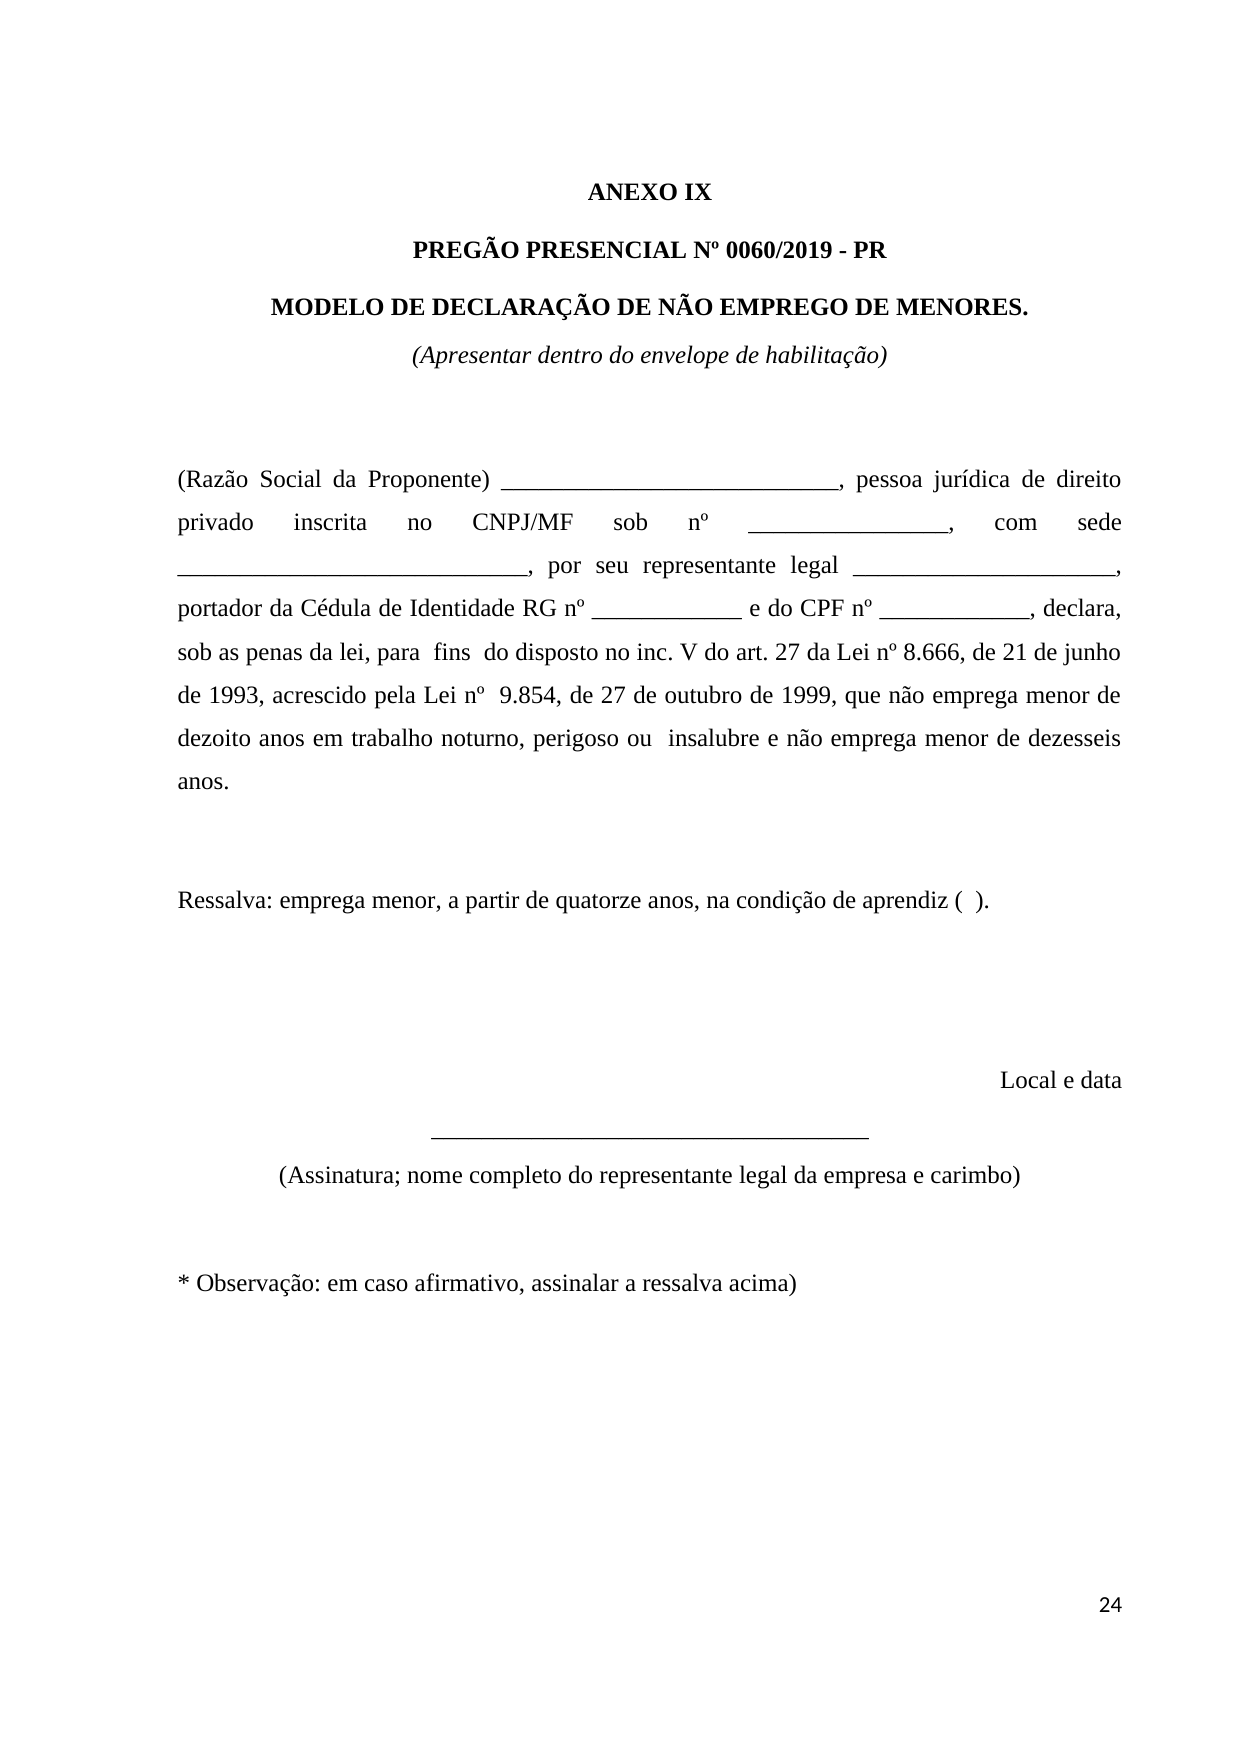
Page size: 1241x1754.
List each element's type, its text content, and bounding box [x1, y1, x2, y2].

text (Assinatura; nome completo do representante legal da empresa e carimbo) [177, 1160, 1122, 1189]
text Ressalva: emprega menor, a partir de quatorze anos, na condição de aprendiz ( ). [177, 886, 1122, 914]
text MODELO DE DECLARAÇÃO DE NÃO EMPREGO DE MENORES. [177, 292, 1122, 321]
text (Razão Social da Proponente) ___________________________, pessoa jurídica de direito privado inscrita no CNPJ/MF sob nº ________________, com sede ____________________________, por seu representante legal _____________________, portador da Cédula de Identidade RG nº ____________ e do CPF nº ____________, declara, sob as penas da lei, para fins do disposto no inc. V do art. 27 da Lei nº 8.666, de 21 de junho de 1993, acrescido pela Lei nº 9.854, de 27 de outubro de 1999, que não emprega menor de dezoito anos em trabalho noturno, perigoso ou insalubre e não emprega menor de dezesseis anos. [177, 464, 1122, 795]
text * Observação: em caso afirmativo, assinalar a ressalva acima) [177, 1268, 1122, 1297]
text ANEXO IX [177, 177, 1122, 206]
text ___________________________________ [177, 1113, 1122, 1141]
text (Apresentar dentro do envelope de habilitação) [177, 340, 1122, 369]
text PREGÃO PRESENCIAL Nº 0060/2019 - PR [177, 235, 1122, 263]
text Local e data [177, 1065, 1122, 1094]
